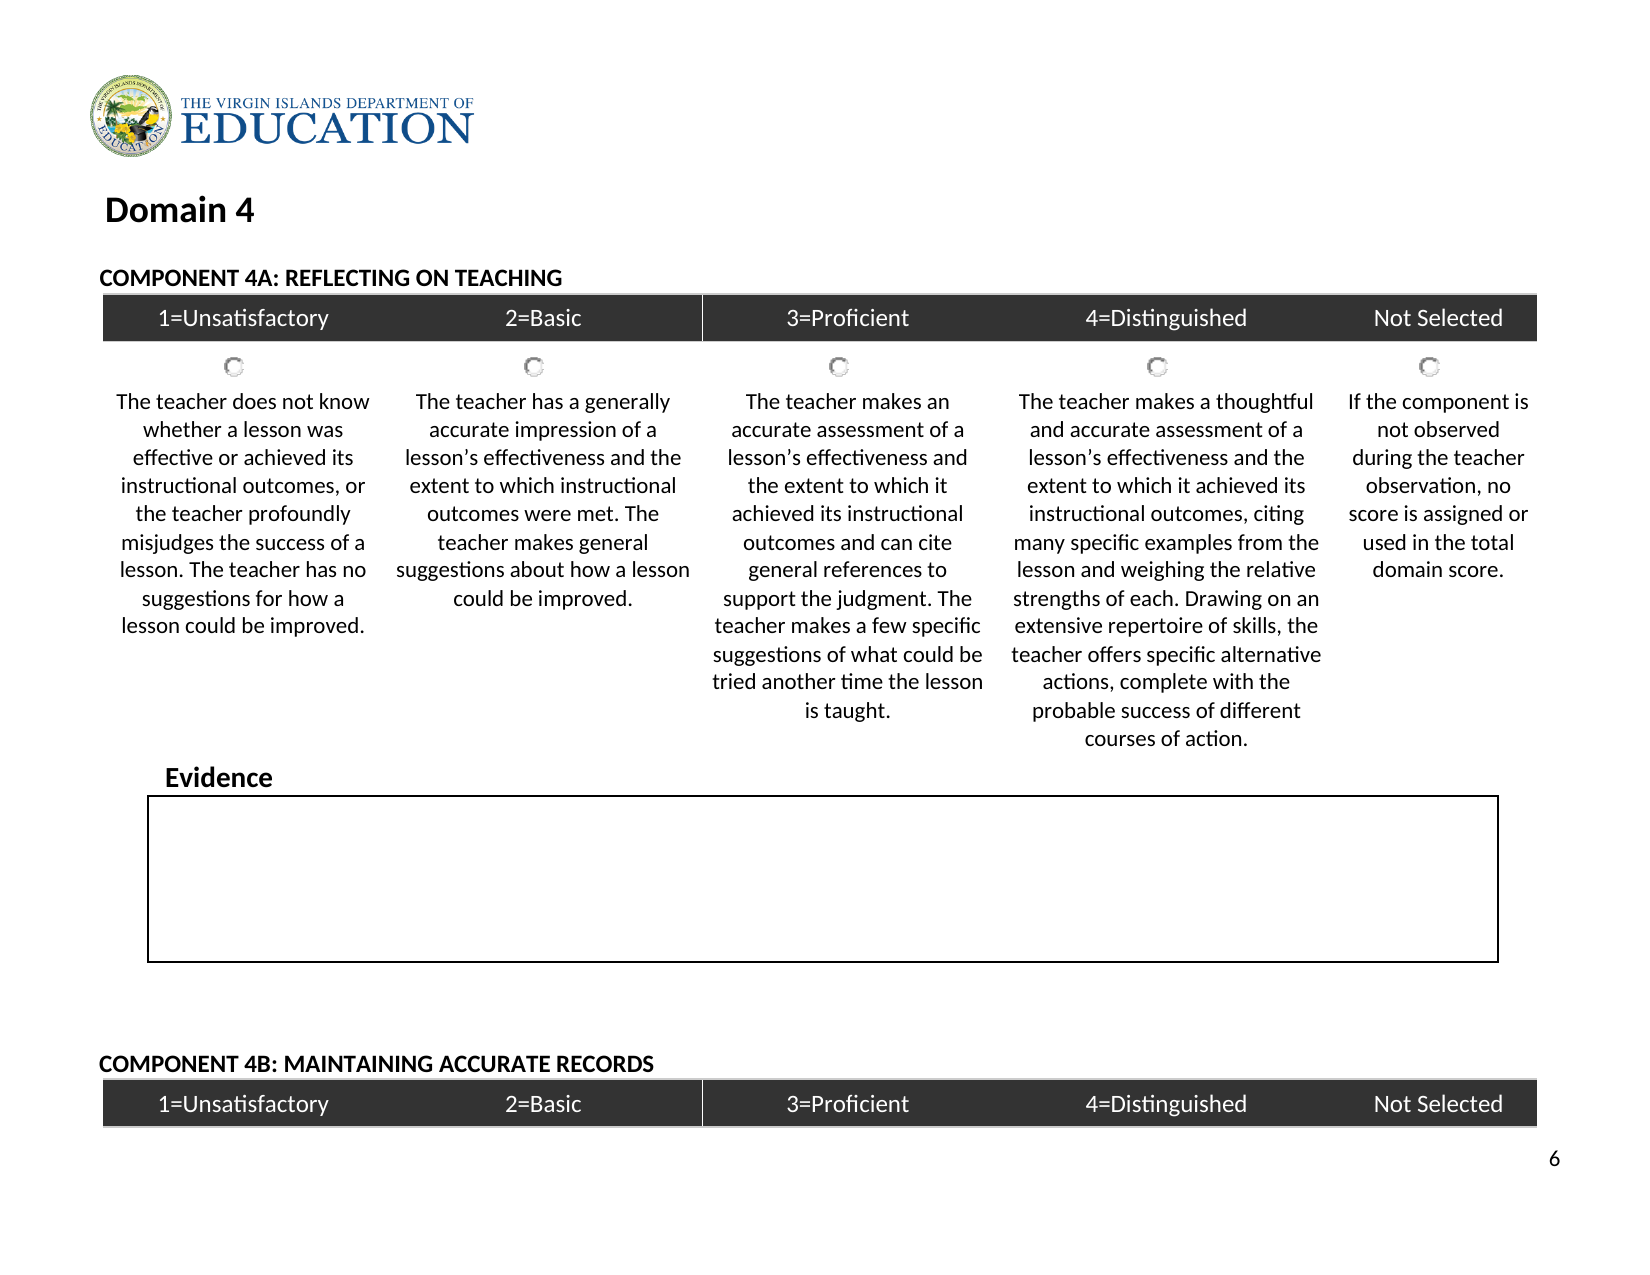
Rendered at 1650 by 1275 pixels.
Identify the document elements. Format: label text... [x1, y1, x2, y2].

text Domain 4 [105, 186, 1560, 232]
table_header 2=Basic [384, 1080, 702, 1126]
table_cell If the component is not observed during the teacher observation, no score is assigned or used in the total domain score. [1340, 342, 1537, 759]
table_header 4=Distinguished [993, 1080, 1340, 1126]
table_header 2=Basic [384, 295, 702, 341]
table_header Not Selected [1340, 1080, 1537, 1126]
text Component 4a: REFLECTING ON TEACHING [99, 262, 1560, 293]
table_header 3=Proficient [703, 1080, 993, 1126]
table_cell The teacher has a generally accurate impression of a lesson’s effectiveness and the extent to which instructional outcomes were met. The teacher makes general suggestions about how a lesson could be improved. [384, 342, 702, 759]
table_header 4=Distinguished [993, 295, 1340, 341]
table_cell The teacher makes a thoughtful and accurate assessment of a lesson’s effectiveness and the extent to which it achieved its instructional outcomes, citing many specific examples from the lesson and weighing the relative strengths of each. Drawing on an extensive repertoire of skills, the teacher offers specific alternative actions, complete with the probable success of different courses of action. [993, 342, 1340, 759]
text Evidence [165, 759, 1560, 795]
picture [90, 75, 478, 157]
table_cell The teacher makes an accurate assessment of a lesson’s effectiveness and the extent to which it achieved its instructional outcomes and can cite general references to support the judgment. The teacher makes a few specific suggestions of what could be tried another time the lesson is taught. [703, 342, 993, 759]
table_header Not Selected [1340, 295, 1537, 341]
table_cell The teacher does not know whether a lesson was effective or achieved its instructional outcomes, or the teacher profoundly misjudges the success of a lesson. The teacher has no suggestions for how a lesson could be improved. [103, 342, 384, 759]
table_header 3=Proficient [703, 295, 993, 341]
text Component 4b: MAINTAINING ACCURATE RECORDS [99, 1048, 1560, 1078]
table_header 1=Unsatisfactory [103, 295, 384, 341]
table_header 1=Unsatisfactory [103, 1080, 384, 1126]
